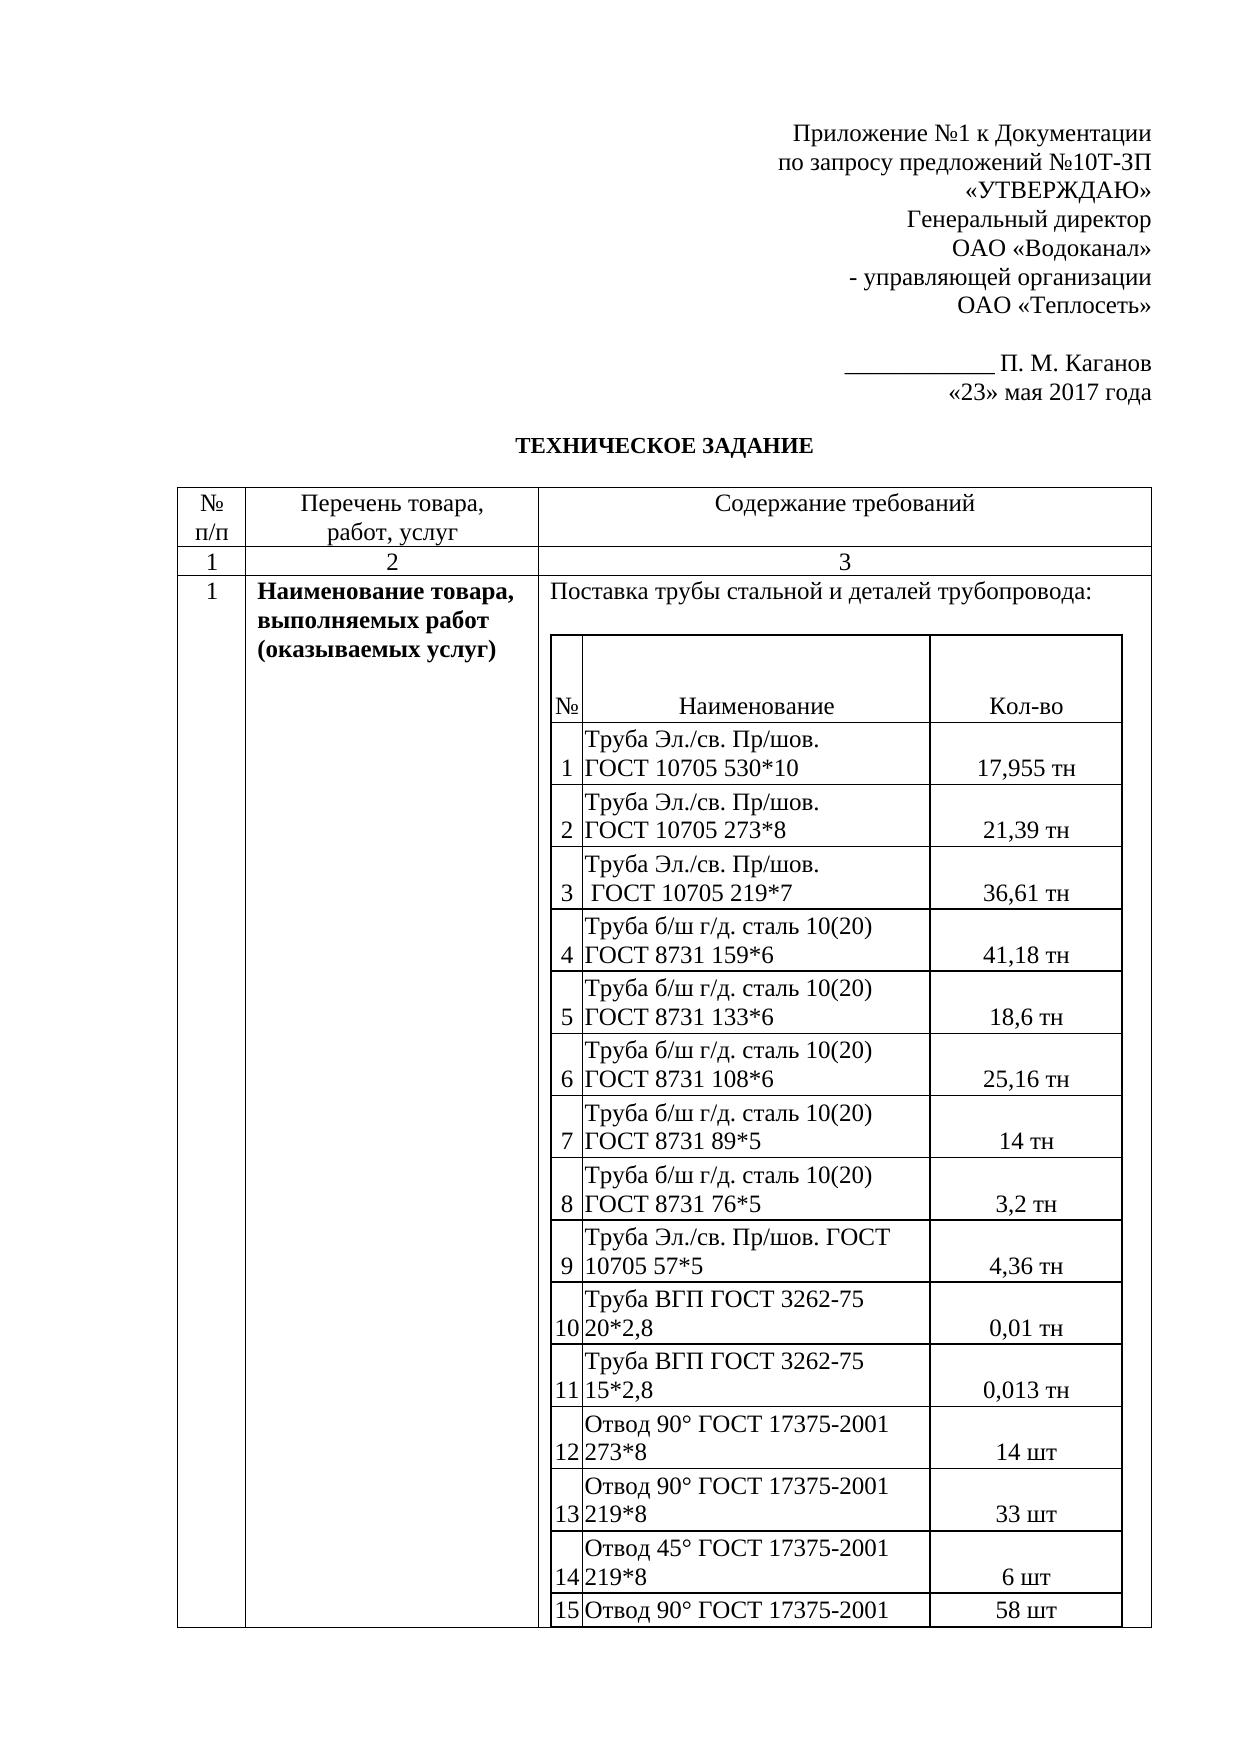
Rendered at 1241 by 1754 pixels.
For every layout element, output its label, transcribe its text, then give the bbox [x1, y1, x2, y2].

table_cell 1 [178, 547, 245, 575]
text ОАО «Водоканал» [532, 233, 1152, 262]
text Генеральный директор [532, 204, 1152, 233]
text - управляющей организации [532, 262, 1152, 291]
text ТЕХНИЧЕСКОЕ ЗАДАНИЕ [177, 432, 1152, 458]
table_cell 2 [246, 547, 538, 575]
table_cell 1 [178, 576, 245, 1627]
table_header Содержание требований [539, 488, 1151, 546]
table_header Перечень товара, работ, услуг [246, 488, 538, 546]
text по запросу предложений №10Т-ЗП [472, 147, 1152, 176]
text «23» мая 2017 года [177, 377, 1152, 406]
table_cell Поставка трубы стальной и деталей трубопровода: [539, 576, 1151, 1627]
table_cell 3 [539, 547, 1151, 575]
table_header № п/п [178, 488, 245, 546]
text ОАО «Теплосеть» [532, 291, 1152, 319]
text «УТВЕРЖДАЮ» [472, 176, 1152, 204]
text ____________ П. М. Каганов [532, 348, 1152, 377]
text Приложение №1 к Документации [472, 118, 1152, 147]
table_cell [246, 576, 538, 1627]
